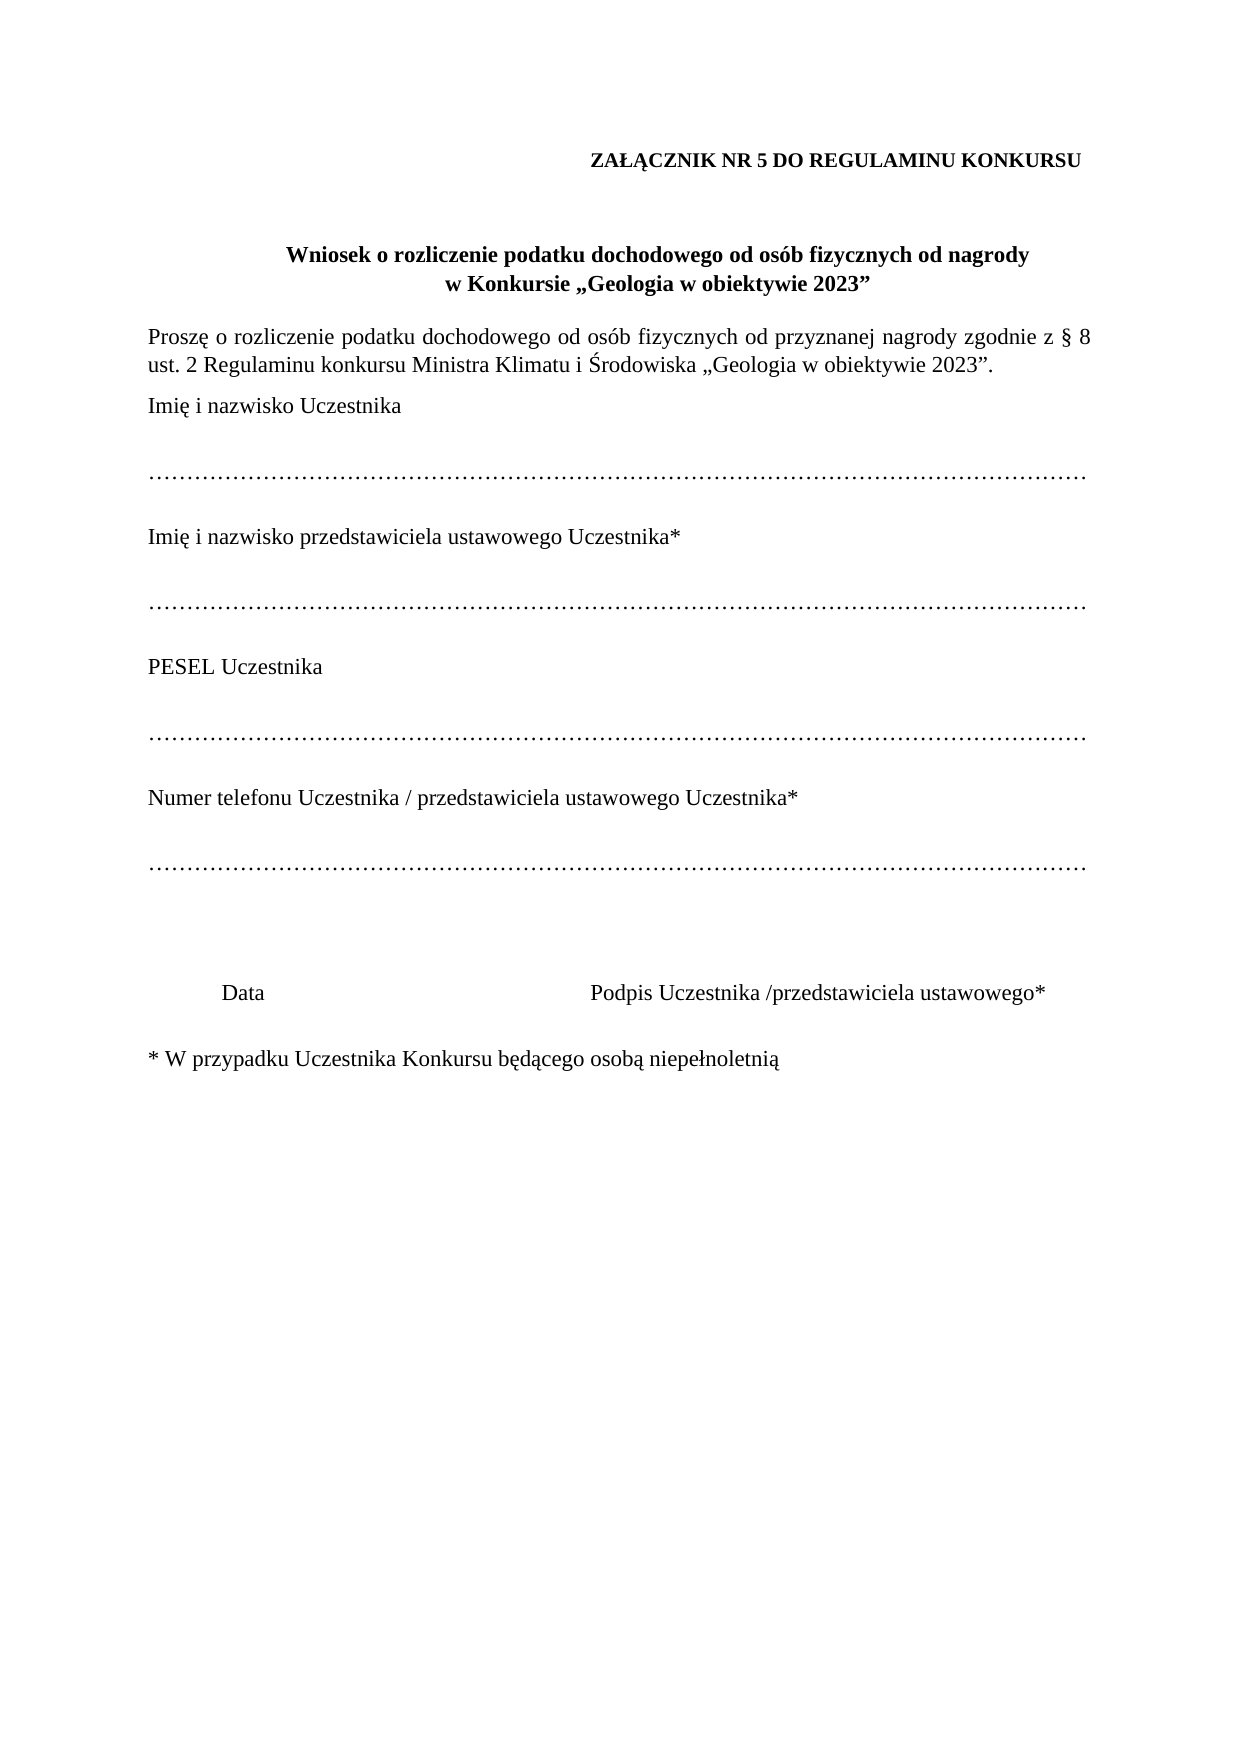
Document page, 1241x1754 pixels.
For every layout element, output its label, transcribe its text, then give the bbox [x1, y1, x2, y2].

subtitle ZAŁĄCZNIK NR 5 DO REGULAMINU KONKURSU [236, 148, 1092, 172]
text …………………………………………………………………………………………………………… [148, 718, 1092, 745]
text PESEL Uczestnika [148, 653, 1092, 680]
text …………………………………………………………………………………………………………… [148, 849, 1092, 875]
text Proszę o rozliczenie podatku dochodowego od osób fizycznych od przyznanej nagrody zgodnie z § 8 ust. 2 Regulaminu konkursu Ministra Klimatu i Środowiska „Geologia w obiektywie 2023”. [148, 323, 1092, 378]
text * W przypadku Uczestnika Konkursu będącego osobą niepełnoletnią [148, 1044, 1092, 1071]
subtitle Wniosek o rozliczenie podatku dochodowego od osób fizycznych od nagrody w Konkursie „Geologia w obiektywie 2023” [223, 241, 1092, 296]
text Data Podpis Uczestnika /przedstawiciela ustawowego* [148, 979, 1092, 1006]
text Numer telefonu Uczestnika / przedstawiciela ustawowego Uczestnika* [148, 784, 1092, 810]
text Imię i nazwisko Uczestnika [148, 392, 1092, 419]
text …………………………………………………………………………………………………………… [148, 588, 1092, 614]
text Imię i nazwisko przedstawiciela ustawowego Uczestnika* [148, 523, 1092, 549]
text …………………………………………………………………………………………………………… [148, 458, 1092, 484]
